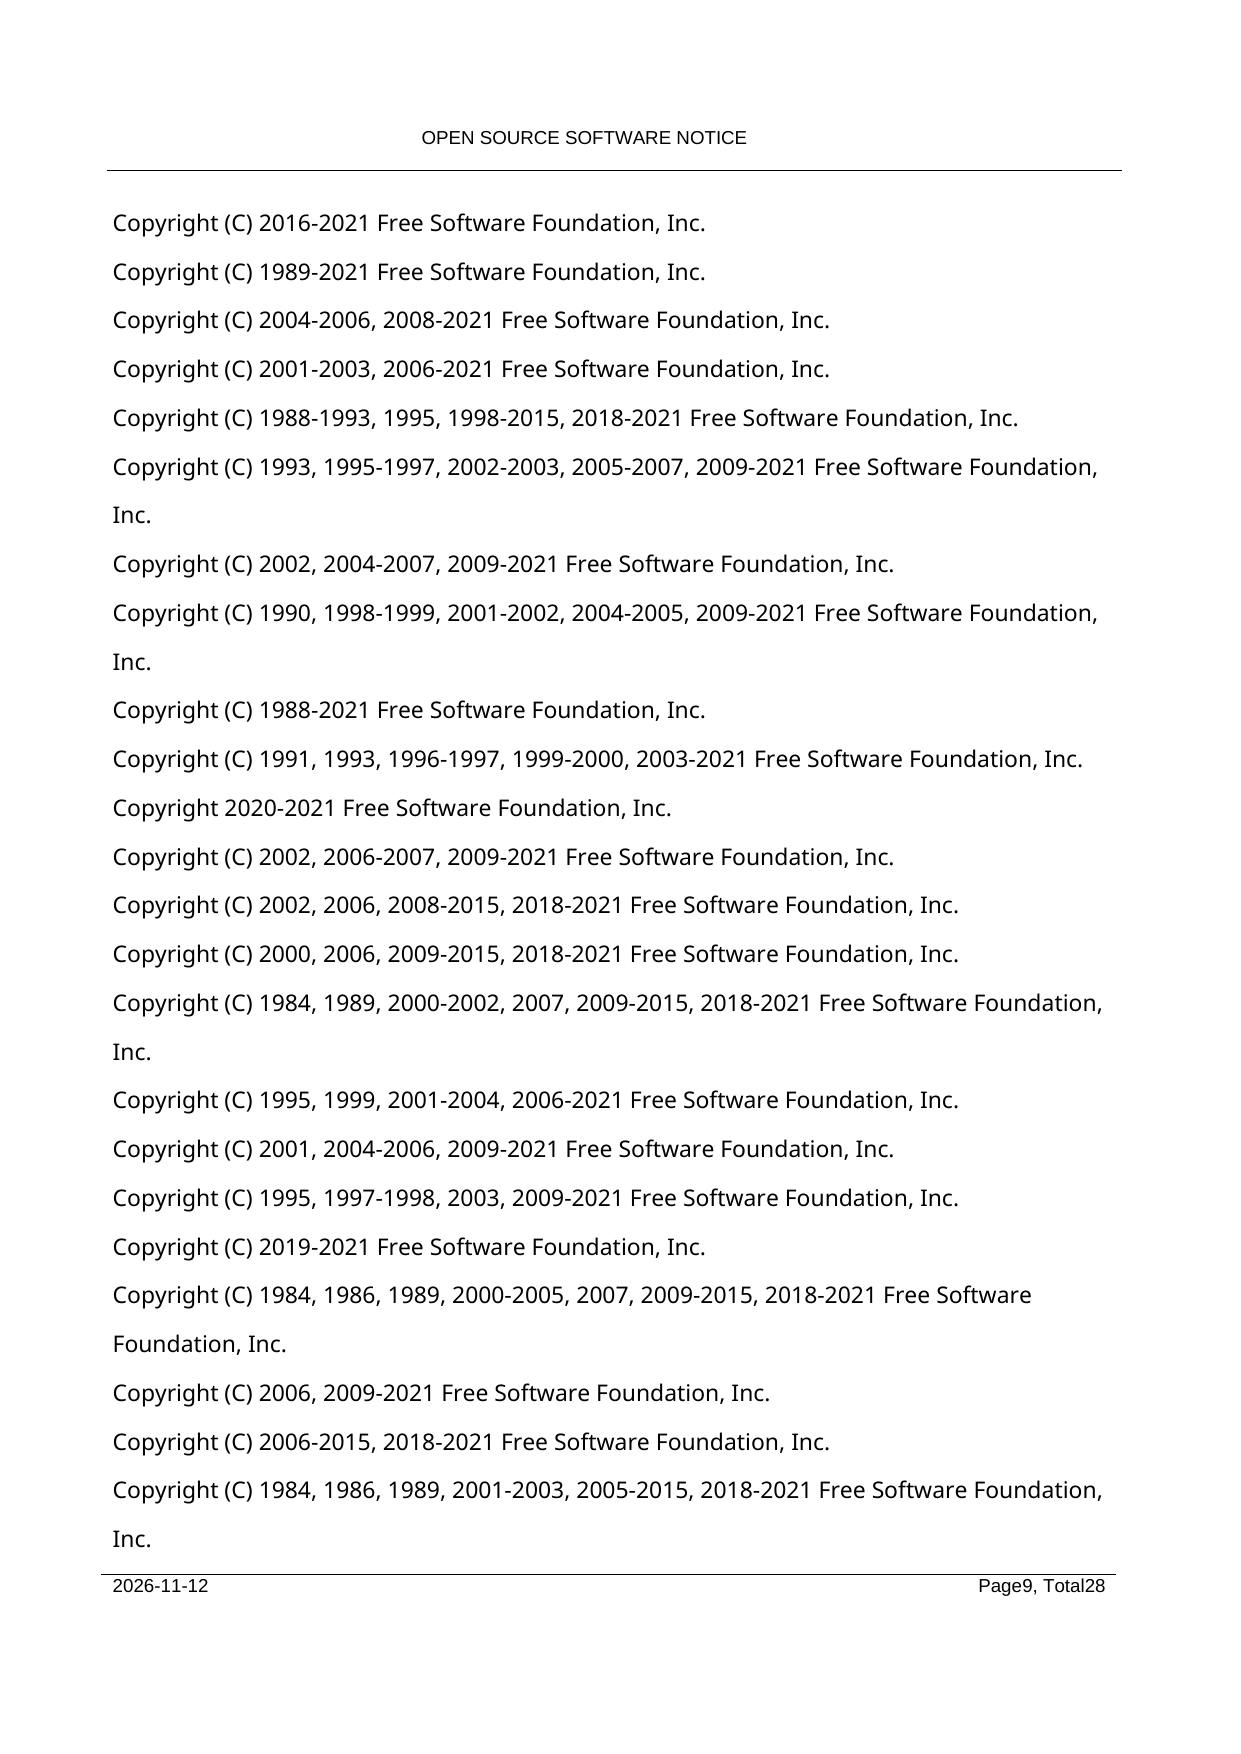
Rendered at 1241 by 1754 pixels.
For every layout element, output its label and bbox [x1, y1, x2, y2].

text [112, 206, 1128, 1555]
